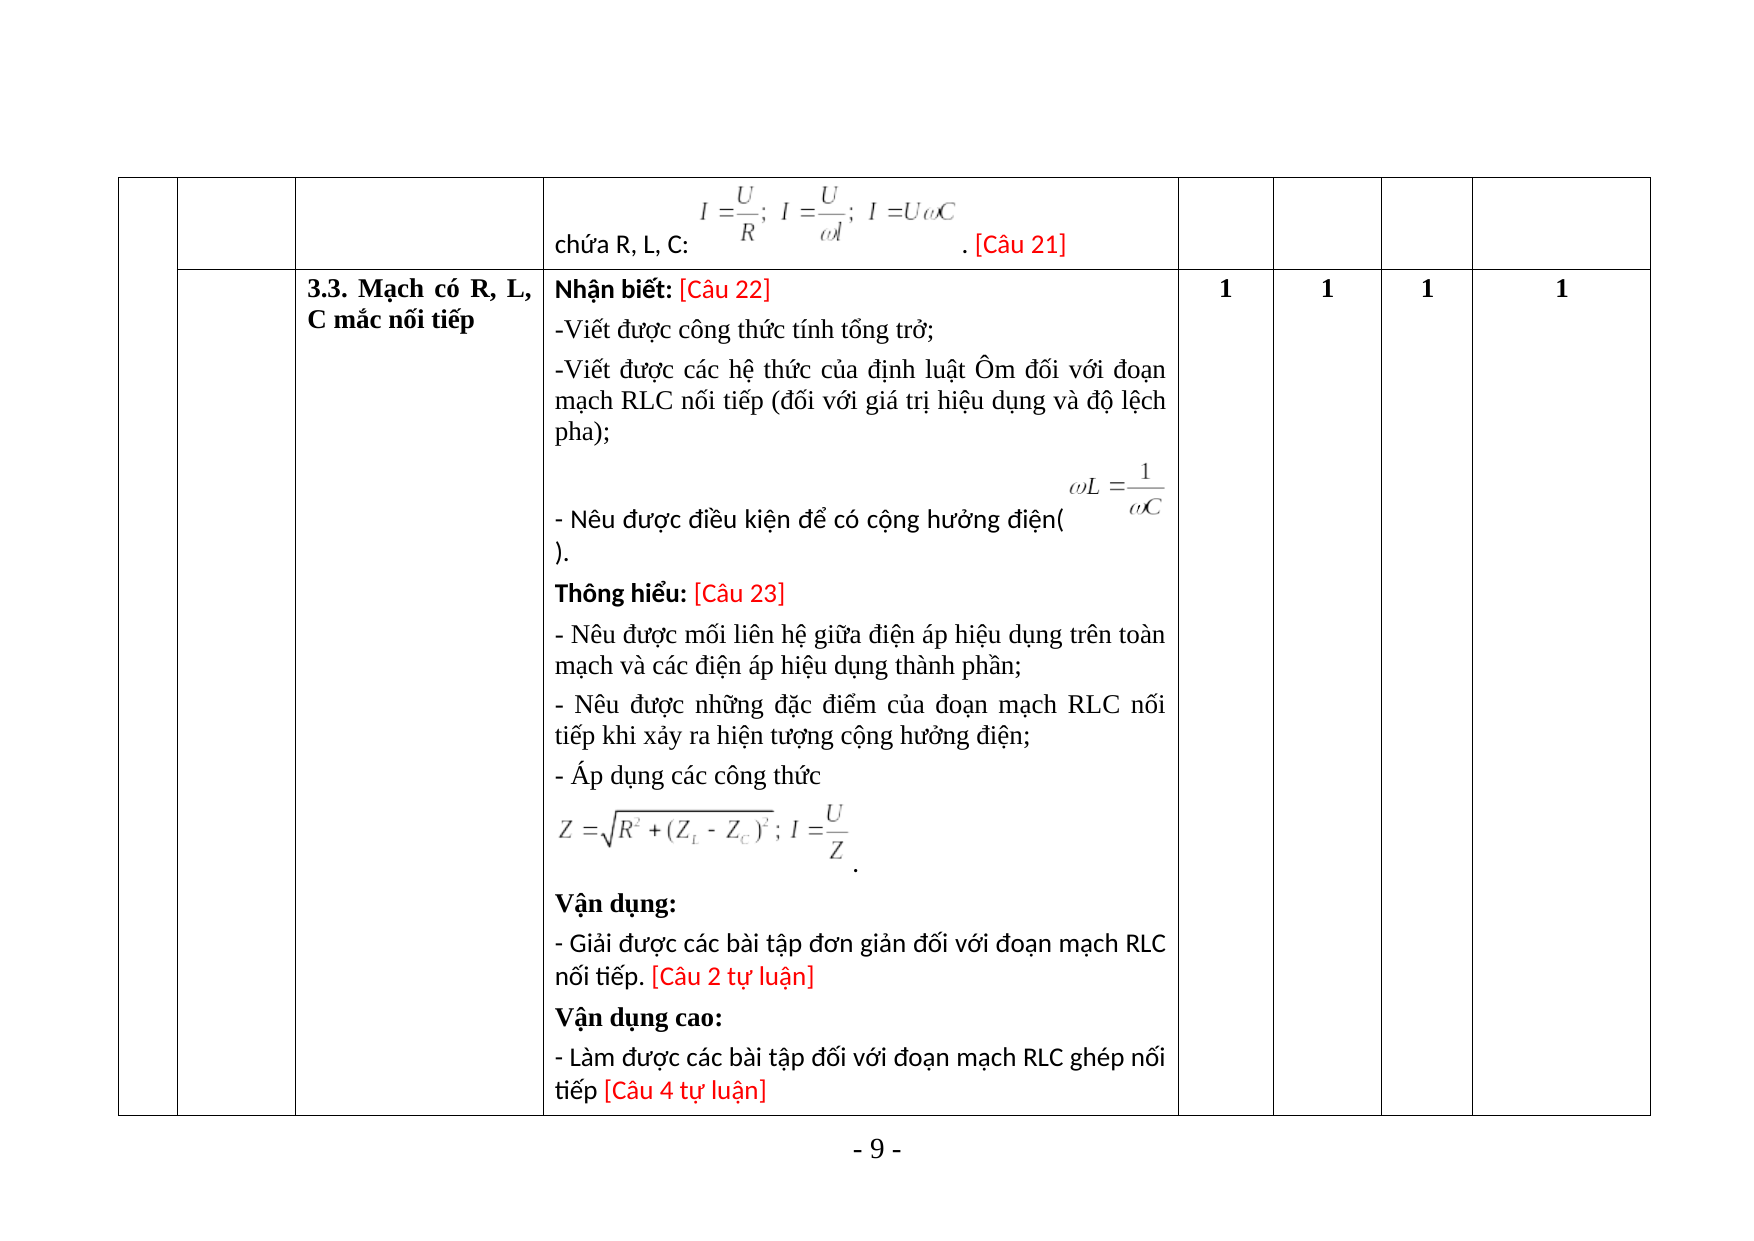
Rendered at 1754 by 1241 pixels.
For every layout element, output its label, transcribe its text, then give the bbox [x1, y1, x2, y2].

table_cell 1 [1274, 178, 1381, 269]
table_cell 1 [1274, 270, 1381, 1115]
table_cell [178, 270, 295, 1115]
table_cell [1473, 178, 1650, 269]
table_cell [178, 178, 295, 269]
table_cell [1382, 178, 1472, 269]
table_cell 2 [1179, 178, 1273, 269]
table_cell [296, 178, 543, 269]
table_cell 3.3. Mạch có R, L, C mắc nối tiếp [296, 270, 543, 1115]
table_cell 1 [1473, 270, 1650, 1115]
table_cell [544, 178, 1178, 269]
table_cell 1 [1382, 270, 1472, 1115]
table_cell 1 [1179, 270, 1273, 1115]
table_cell Nhận biết: [Câu 22] -Viết được công thức tính tổng trở; -Viết được các hệ thức của định luật Ôm đối với đoạn mạch RLC nối tiếp (đối với giá trị hiệu dụng và độ lệch pha); - Nêu được điều kiện để có cộng hưởng điện(). Thông hiểu: [Câu 23] - Nêu được mối liên hệ giữa điện áp hiệu dụng trên toàn mạch và các điện áp hiệu dụng thành phần; - Nêu được những đặc điểm của đoạn mạch RLC nối tiếp khi xảy ra hiện tượng cộng hưởng điện; - Áp dụng các công thức . Vận dụng: - Giải được các bài tập đơn giản đối với đoạn mạch RLC nối tiếp. [Câu 2 tự luận] Vận dụng cao: - Làm được các bài tập đối với đoạn mạch RLC ghép nối tiếp [Câu 4 tự luận] [544, 270, 1178, 1115]
